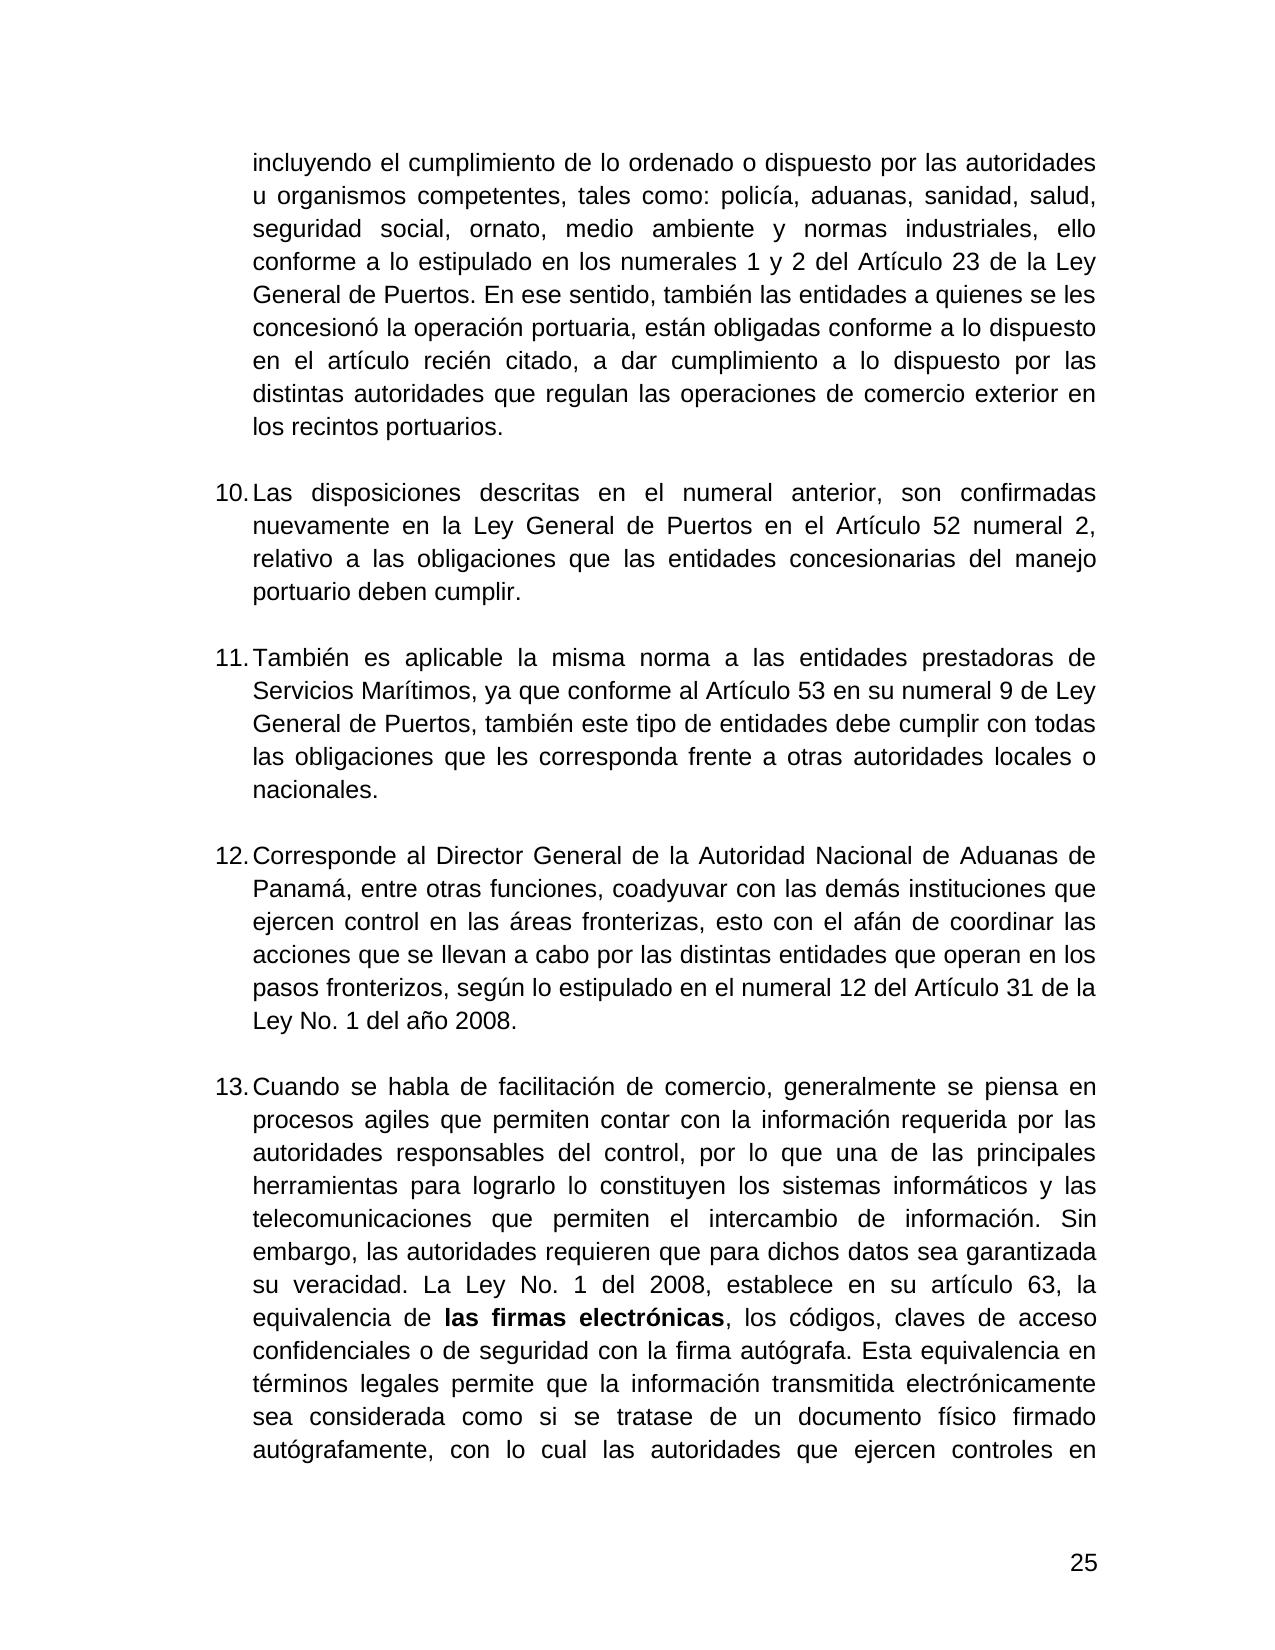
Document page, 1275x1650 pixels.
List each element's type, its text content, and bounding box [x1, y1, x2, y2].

list Las disposiciones descritas en el numeral anterior, son confirmadas nuevamente en la Ley General de Puertos en el Artículo 52 numeral 2, relativo a las obligaciones que las entidades concesionarias del manejo portuario deben cumplir. [215, 478, 1098, 606]
list Corresponde al Director General de la Autoridad Nacional de Aduanas de Panamá, entre otras funciones, coadyuvar con las demás instituciones que ejercen control en las áreas fronterizas, esto con el afán de coordinar las acciones que se llevan a cabo por las distintas entidades que operan en los pasos fronterizos, según lo estipulado en el numeral 12 del Artículo 31 de la Ley No. 1 del año 2008. [215, 841, 1098, 1035]
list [215, 1072, 1098, 1464]
list También es aplicable la misma norma a las entidades prestadoras de Servicios Marítimos, ya que conforme al Artículo 53 en su numeral 9 de Ley General de Puertos, también este tipo de entidades debe cumplir con todas las obligaciones que les corresponda frente a otras autoridades locales o nacionales. [215, 643, 1098, 804]
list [215, 148, 1098, 441]
